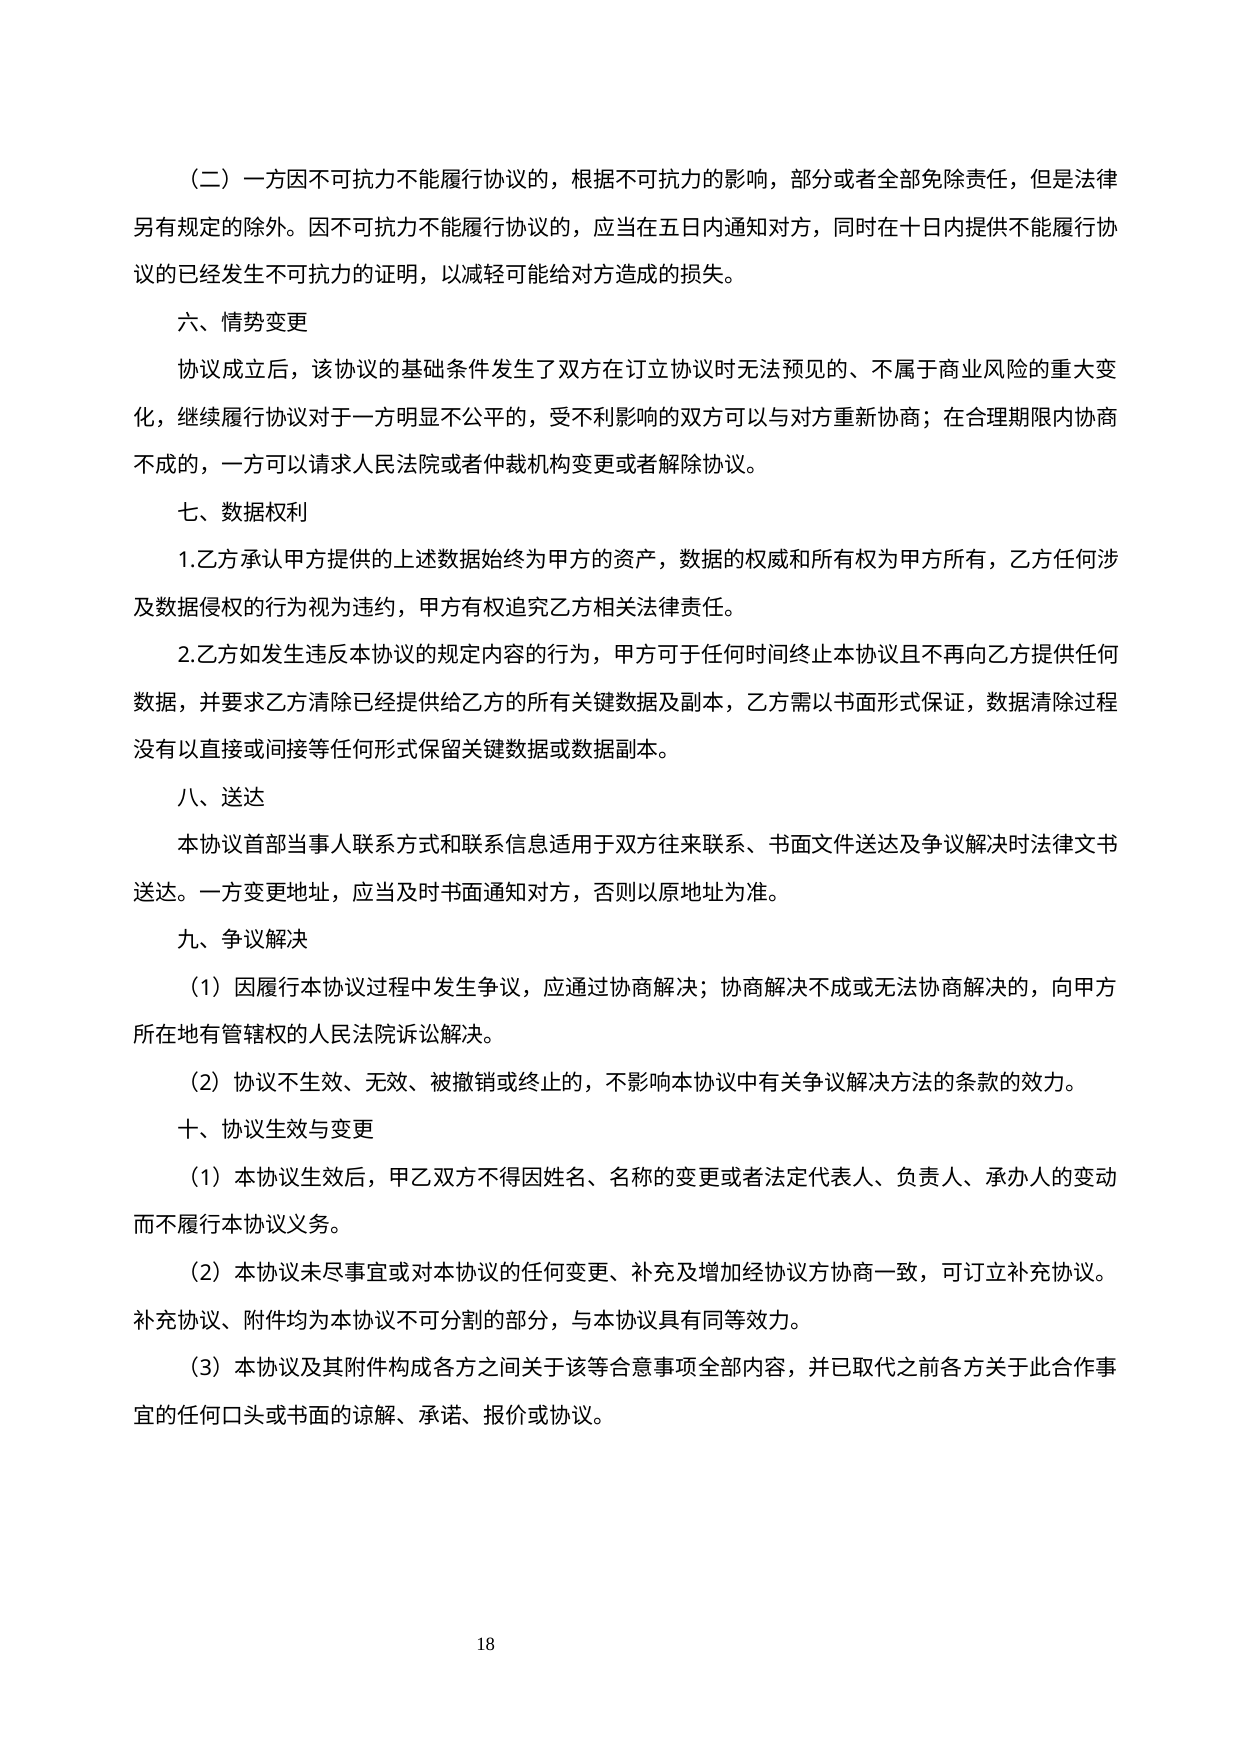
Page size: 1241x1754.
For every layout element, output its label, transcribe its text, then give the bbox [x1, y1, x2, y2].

text 八、送达 [133, 780, 1119, 811]
text （2）协议不生效、无效、被撤销或终止的，不影响本协议中有关争议解决方法的条款的效力。 [133, 1065, 1119, 1097]
text 七、数据权利 [133, 494, 1119, 526]
text 九、争议解决 [133, 922, 1119, 954]
text （3）本协议及其附件构成各方之间关于该等合意事项全部内容，并已取代之前各方关于此合作事宜的任何口头或书面的谅解、承诺、报价或协议。 [133, 1350, 1119, 1429]
text 协议成立后，该协议的基础条件发生了双方在订立协议时无法预见的、不属于商业风险的重大变化，继续履行协议对于一方明显不公平的，受不利影响的双方可以与对方重新协商；在合理期限内协商不成的，一方可以请求人民法院或者仲裁机构变更或者解除协议。 [133, 352, 1119, 479]
text （二）一方因不可抗力不能履行协议的，根据不可抗力的影响，部分或者全部免除责任，但是法律另有规定的除外。因不可抗力不能履行协议的，应当在五日内通知对方，同时在十日内提供不能履行协议的已经发生不可抗力的证明，以减轻可能给对方造成的损失。 [133, 162, 1119, 289]
text 1.乙方承认甲方提供的上述数据始终为甲方的资产，数据的权威和所有权为甲方所有，乙方任何涉及数据侵权的行为视为违约，甲方有权追究乙方相关法律责任。 [133, 542, 1119, 621]
text （2）本协议未尽事宜或对本协议的任何变更、补充及增加经协议方协商一致，可订立补充协议。补充协议、附件均为本协议不可分割的部分，与本协议具有同等效力。 [133, 1255, 1119, 1334]
text 2.乙方如发生违反本协议的规定内容的行为，甲方可于任何时间终止本协议且不再向乙方提供任何数据，并要求乙方清除已经提供给乙方的所有关键数据及副本，乙方需以书面形式保证，数据清除过程没有以直接或间接等任何形式保留关键数据或数据副本。 [133, 637, 1119, 764]
text （1）本协议生效后，甲乙双方不得因姓名、名称的变更或者法定代表人、负责人、承办人的变动而不履行本协议义务。 [133, 1160, 1119, 1239]
text （1）因履行本协议过程中发生争议，应通过协商解决；协商解决不成或无法协商解决的，向甲方所在地有管辖权的人民法院诉讼解决。 [133, 970, 1119, 1049]
text 十、协议生效与变更 [133, 1112, 1119, 1144]
text 本协议首部当事人联系方式和联系信息适用于双方往来联系、书面文件送达及争议解决时法律文书送达。一方变更地址，应当及时书面通知对方，否则以原地址为准。 [133, 827, 1119, 906]
text 六、情势变更 [133, 304, 1119, 336]
